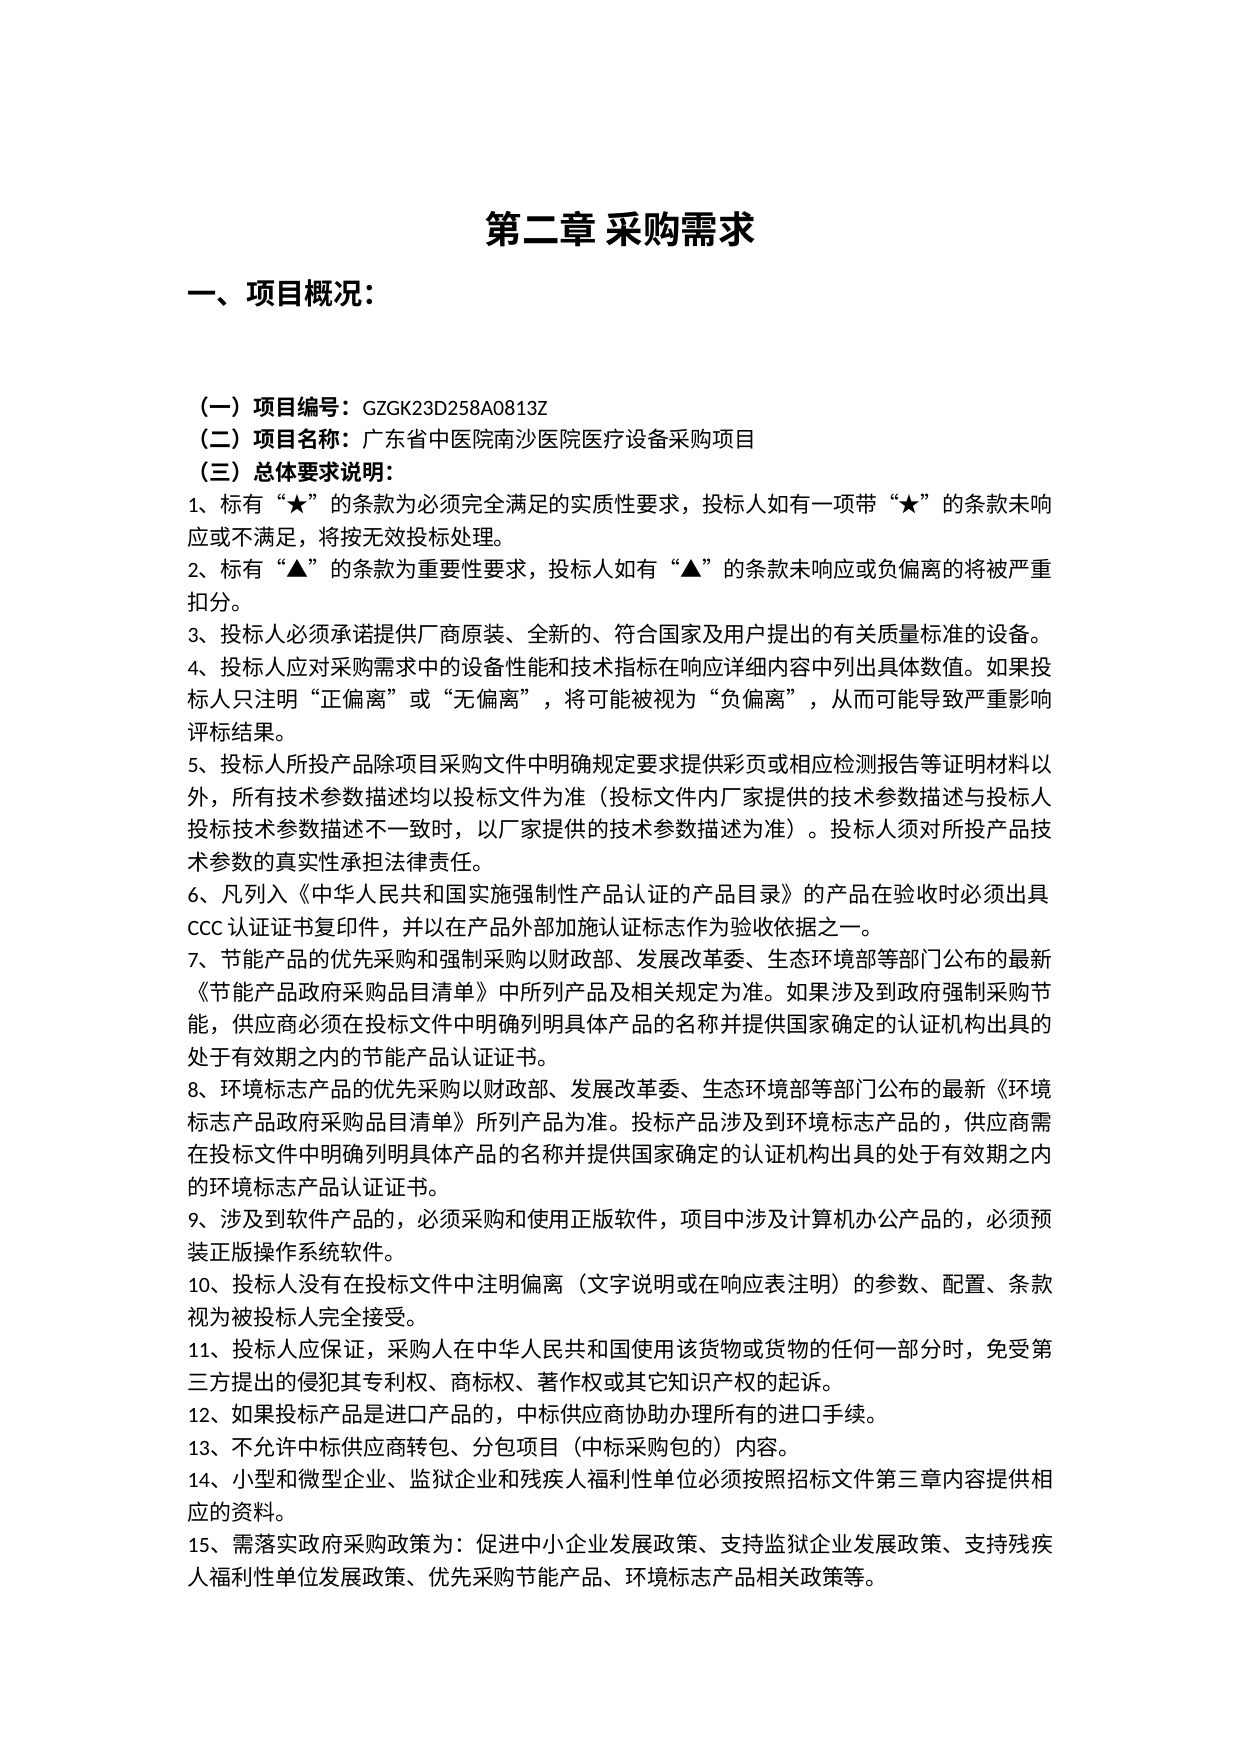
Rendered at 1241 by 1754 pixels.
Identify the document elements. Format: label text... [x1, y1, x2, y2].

text （一）项目编号：GZGK23D258A0813Z [187, 389, 1053, 422]
text 15、需落实政府采购政策为：促进中小企业发展政策、支持监狱企业发展政策、支持残疾人福利性单位发展政策、优先采购节能产品、环境标志产品相关政策等。 [187, 1527, 1053, 1592]
text 1、标有“★”的条款为必须完全满足的实质性要求，投标人如有一项带“★”的条款未响应或不满足，将按无效投标处理。 [187, 487, 1053, 552]
text 11、投标人应保证，采购人在中华人民共和国使用该货物或货物的任何一部分时，免受第三方提出的侵犯其专利权、商标权、著作权或其它知识产权的起诉。 [187, 1332, 1053, 1397]
text 12、如果投标产品是进口产品的，中标供应商协助办理所有的进口手续。 [187, 1397, 1053, 1429]
text 一、项目概况： [187, 259, 1053, 324]
text （三）总体要求说明： [187, 454, 1053, 487]
text 13、不允许中标供应商转包、分包项目（中标采购包的）内容。 [187, 1429, 1053, 1462]
text 第二章 采购需求 [187, 194, 1053, 259]
text 5、投标人所投产品除项目采购文件中明确规定要求提供彩页或相应检测报告等证明材料以外，所有技术参数描述均以投标文件为准（投标文件内厂家提供的技术参数描述与投标人投标技术参数描述不一致时，以厂家提供的技术参数描述为准）。投标人须对所投产品技术参数的真实性承担法律责任。 [187, 747, 1053, 877]
text 2、标有“▲”的条款为重要性要求，投标人如有“▲”的条款未响应或负偏离的将被严重扣分。 [187, 552, 1053, 617]
text （二）项目名称：广东省中医院南沙医院医疗设备采购项目 [187, 422, 1053, 454]
text 4、投标人应对采购需求中的设备性能和技术指标在响应详细内容中列出具体数值。如果投标人只注明“正偏离”或“无偏离”，将可能被视为“负偏离”，从而可能导致严重影响评标结果。 [187, 649, 1053, 747]
text 7、节能产品的优先采购和强制采购以财政部、发展改革委、生态环境部等部门公布的最新《节能产品政府采购品目清单》中所列产品及相关规定为准。如果涉及到政府强制采购节能，供应商必须在投标文件中明确列明具体产品的名称并提供国家确定的认证机构出具的处于有效期之内的节能产品认证证书。 [187, 942, 1053, 1072]
text 14、小型和微型企业、监狱企业和残疾人福利性单位必须按照招标文件第三章内容提供相应的资料。 [187, 1462, 1053, 1527]
text 10、投标人没有在投标文件中注明偏离（文字说明或在响应表注明）的参数、配置、条款视为被投标人完全接受。 [187, 1267, 1053, 1332]
text 8、环境标志产品的优先采购以财政部、发展改革委、生态环境部等部门公布的最新《环境标志产品政府采购品目清单》所列产品为准。投标产品涉及到环境标志产品的，供应商需在投标文件中明确列明具体产品的名称并提供国家确定的认证机构出具的处于有效期之内的环境标志产品认证证书。 [187, 1072, 1053, 1202]
text 3、投标人必须承诺提供厂商原装、全新的、符合国家及用户提出的有关质量标准的设备。 [187, 617, 1053, 649]
text 9、涉及到软件产品的，必须采购和使用正版软件，项目中涉及计算机办公产品的，必须预装正版操作系统软件。 [187, 1202, 1053, 1267]
text 6、凡列入《中华人民共和国实施强制性产品认证的产品目录》的产品在验收时必须出具CCC认证证书复印件，并以在产品外部加施认证标志作为验收依据之一。 [187, 877, 1053, 942]
